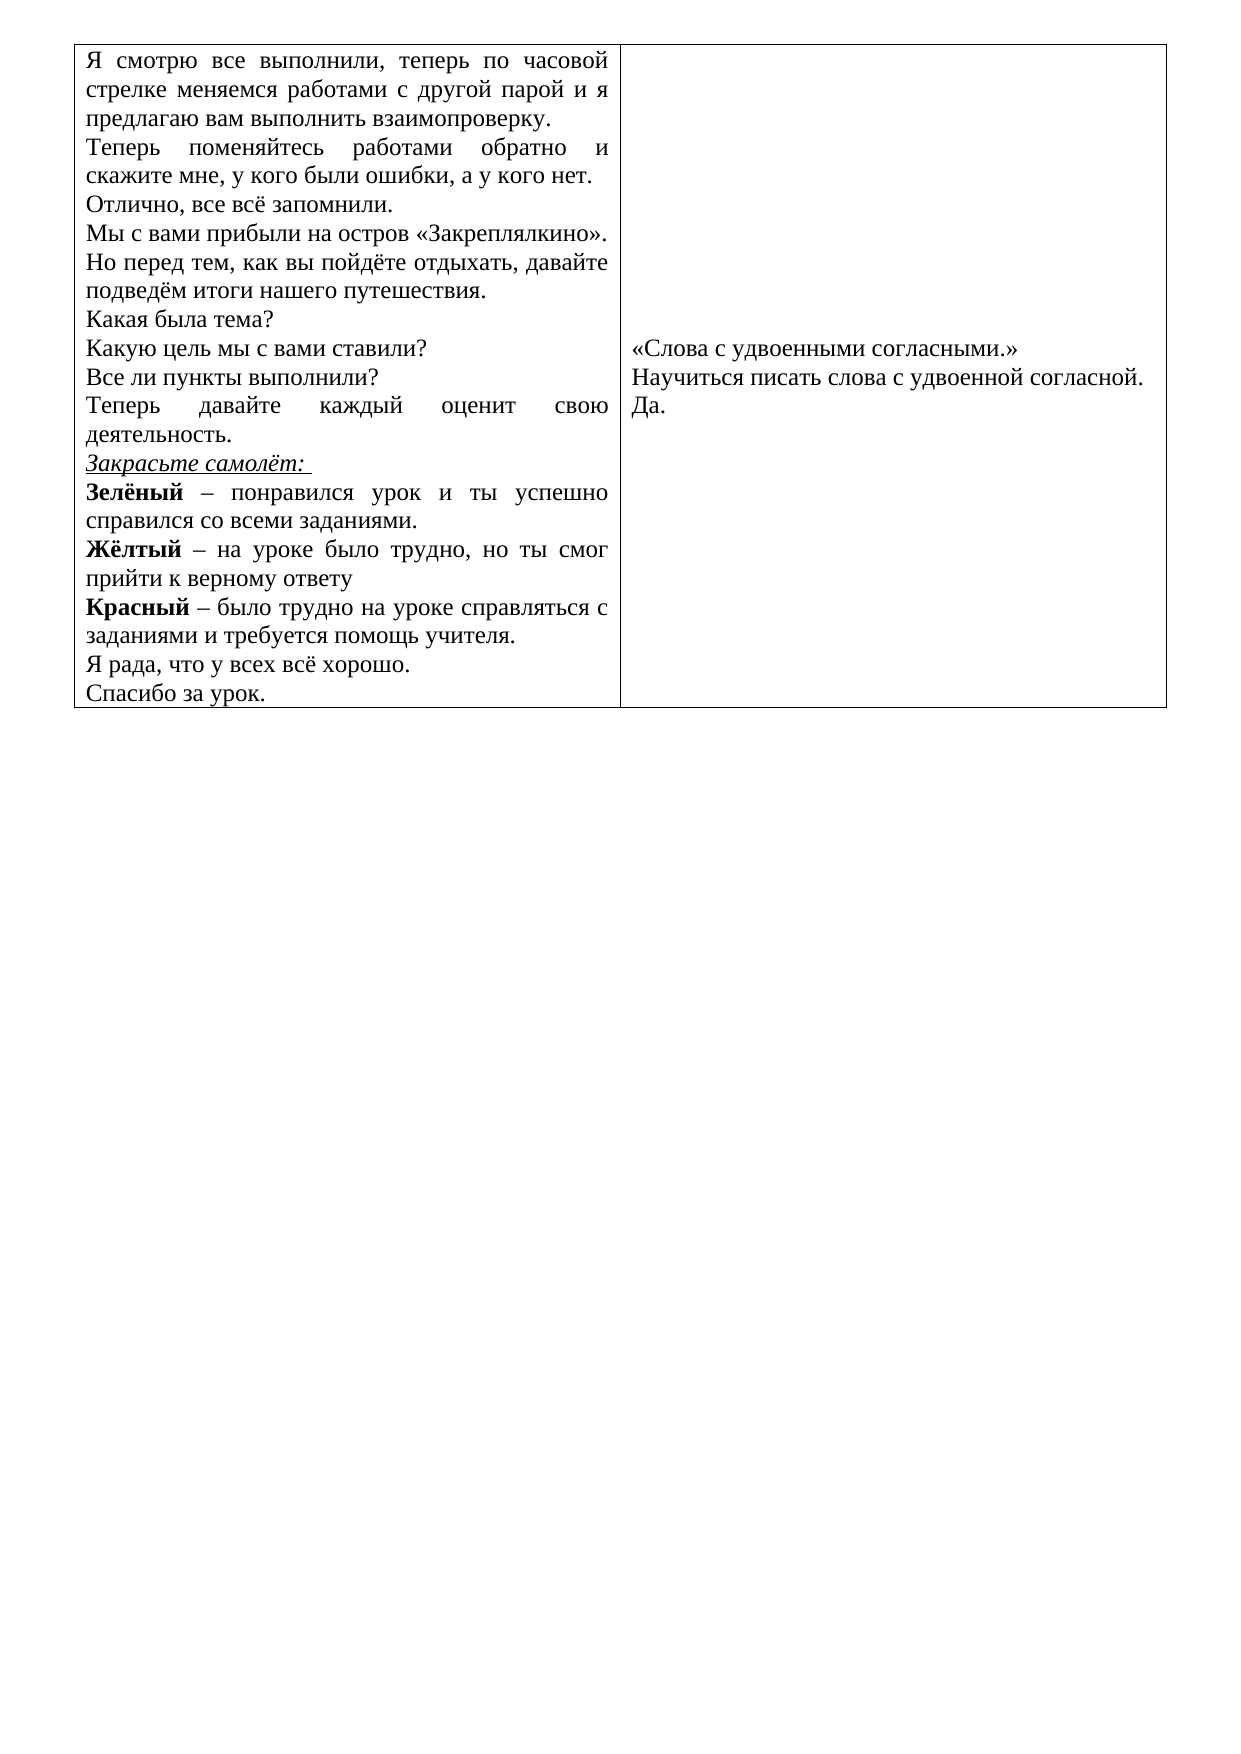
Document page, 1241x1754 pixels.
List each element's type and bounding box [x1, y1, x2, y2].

table_cell [621, 45, 1166, 707]
table_cell [75, 45, 620, 707]
